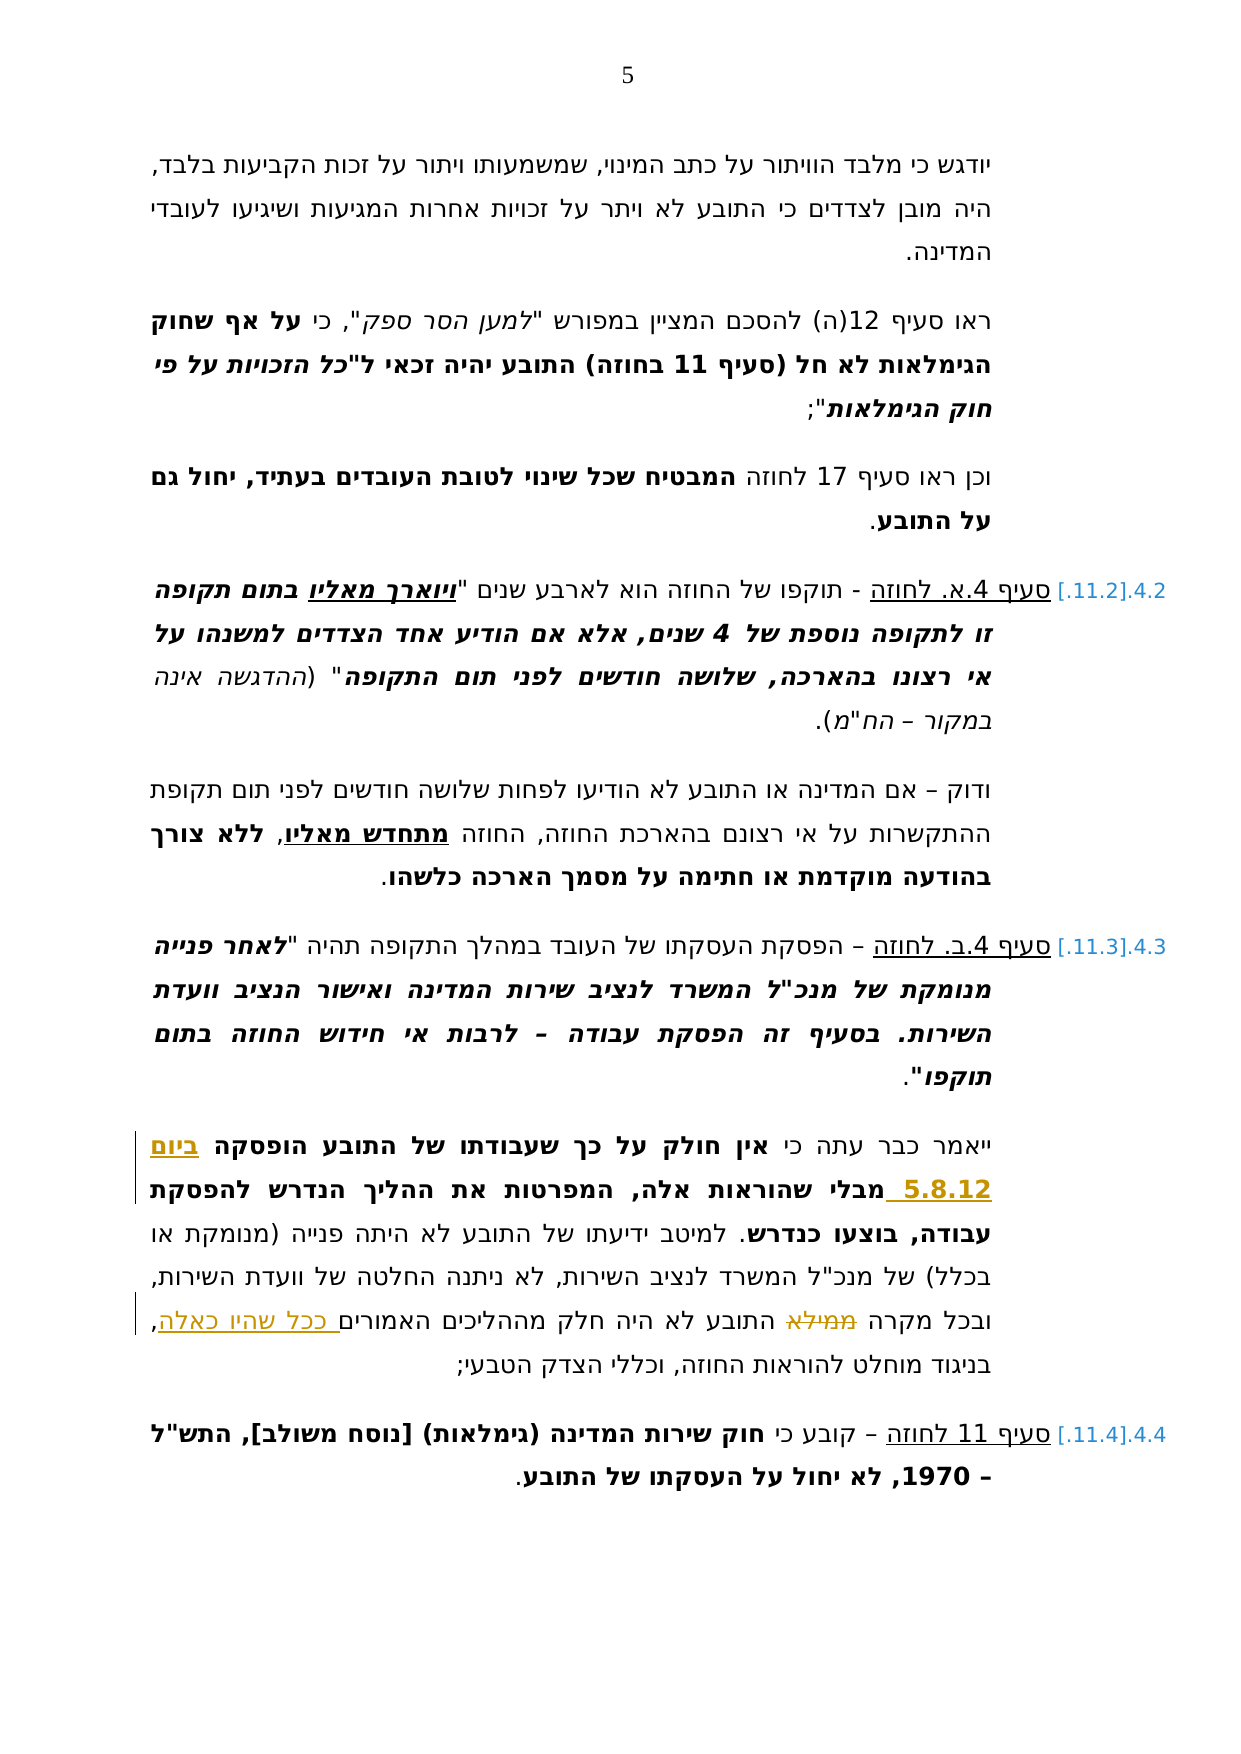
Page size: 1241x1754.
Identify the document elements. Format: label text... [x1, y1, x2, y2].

list סעיף 11 לחוזה – קובע כי חוק שירות המדינה (גימלאות) [נוסח משולב], התש"ל – 1970, לא יחול על העסקתו של התובע. [150, 1419, 1051, 1492]
list סעיף 4.ב. לחוזה – הפסקת העסקתו של העובד במהלך התקופה תהיה "לאחר פנייה מנומקת של מנכ"ל המשרד לנציב שירות המדינה ואישור הנציב וועדת השירות. בסעיף זה הפסקת עבודה – לרבות אי חידוש החוזה בתום תוקפו". [150, 931, 1051, 1092]
text ראו סעיף 12(ה) להסכם המציין במפורש "למען הסר ספק", כי על אף שחוק הגימלאות לא חל (סעיף 11 בחוזה) התובע יהיה זכאי ל"כל הזכויות על פי חוק הגימלאות"; [150, 306, 992, 423]
list סעיף 4.א. לחוזה - תוקפו של החוזה הוא לארבע שנים "ויוארך מאליו בתום תקופה זו לתקופה נוספת של 4 שנים, אלא אם הודיע אחד הצדדים למשנהו על אי רצונו בהארכה, שלושה חודשים לפני תום התקופה" (ההדגשה אינה במקור – הח"מ). [150, 575, 1051, 735]
text ייאמר כבר עתה כי אין חולק על כך שעבודתו של התובע הופסקה מבלי שהוראות אלה, המפרטות את ההליך הנדרש להפסקת עבודה, בוצעו כנדרש. למיטב ידיעתו של התובע לא היתה פנייה (מנומקת או בכלל) של מנכ"ל המשרד לנציב השירות, לא ניתנה החלטה של וועדת השירות, ובכל מקרה התובע לא היה חלק מההליכים האמורים, בניגוד מוחלט להוראות החוזה, וכללי הצדק הטבעי; [150, 1131, 992, 1379]
text וכן ראו סעיף 17 לחוזה המבטיח שכל שינוי לטובת העובדים בעתיד, יחול גם על התובע. [150, 462, 992, 535]
text יודגש כי מלבד הוויתור על כתב המינוי, שמשמעותו ויתור על זכות הקביעות בלבד, היה מובן לצדדים כי התובע לא ויתר על זכויות אחרות המגיעות ושיגיעו לעובדי המדינה. [150, 150, 992, 267]
text ודוק – אם המדינה או התובע לא הודיעו לפחות שלושה חודשים לפני תום תקופת ההתקשרות על אי רצונם בהארכת החוזה, החוזה מתחדש מאליו, ללא צורך בהודעה מוקדמת או חתימה על מסמך הארכה כלשהו. [150, 775, 992, 892]
